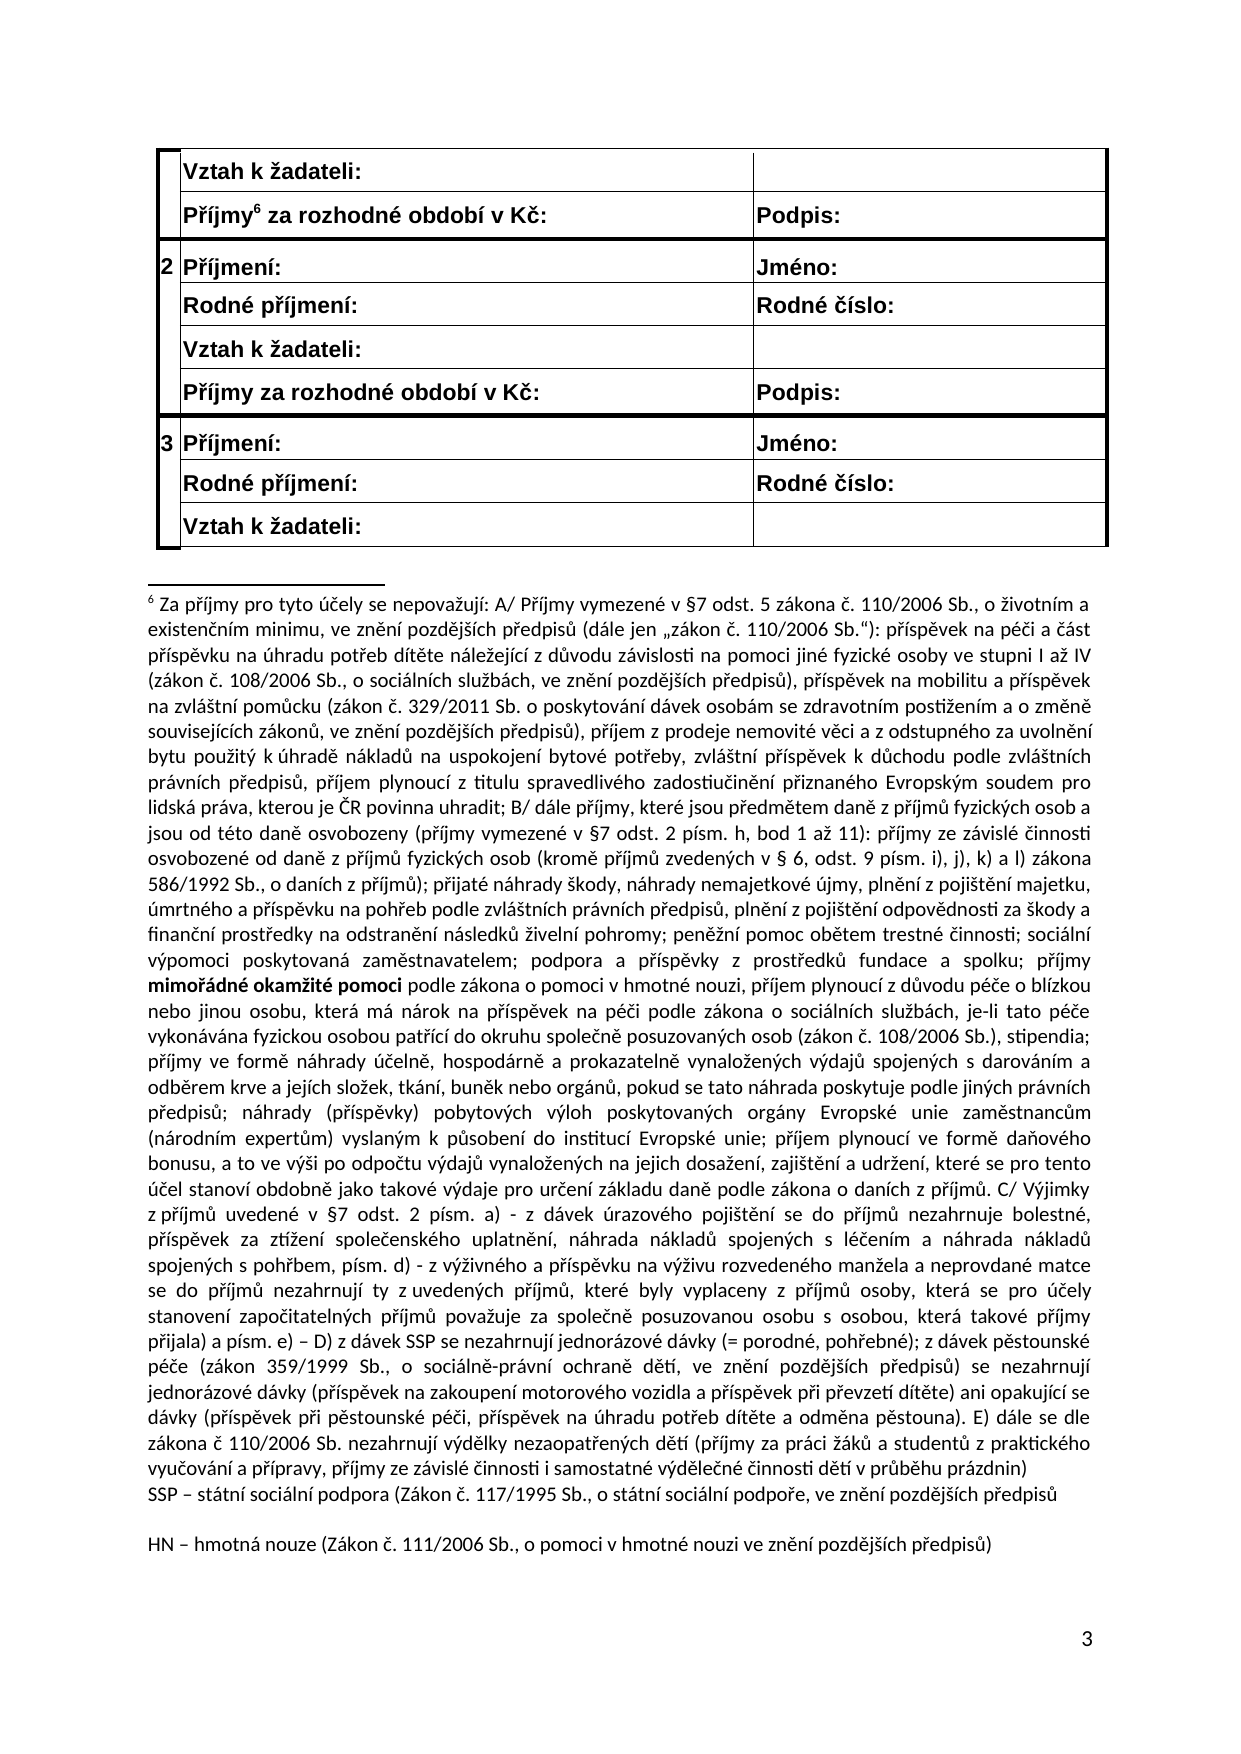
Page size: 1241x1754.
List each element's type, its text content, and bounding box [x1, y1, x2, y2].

table_cell 2 [160, 241, 180, 413]
table_cell Příjmení: [181, 241, 753, 282]
table_cell Rodné číslo: [754, 460, 1105, 502]
table_cell Vztah k žadateli: [181, 503, 753, 546]
table_cell [754, 503, 1105, 546]
table_cell Vztah k žadateli: [181, 326, 753, 368]
table_cell Rodné číslo: [754, 283, 1105, 325]
table_cell [754, 149, 1105, 191]
table_cell Rodné příjmení: [181, 283, 753, 325]
table_cell Podpis: [754, 369, 1105, 413]
table_cell Jméno: [754, 418, 1105, 459]
table_cell Příjmy za rozhodné období v Kč: [181, 192, 753, 237]
table_cell Jméno: [754, 241, 1105, 282]
table_cell Vztah k žadateli: [181, 149, 754, 191]
table_cell Příjmy za rozhodné období v Kč: [181, 369, 753, 413]
table_cell Podpis: [754, 192, 1105, 237]
table_cell Rodné příjmení: [181, 460, 753, 502]
table_cell 3 [160, 418, 180, 546]
table_cell [754, 326, 1105, 368]
table_cell Příjmení: [181, 418, 753, 459]
